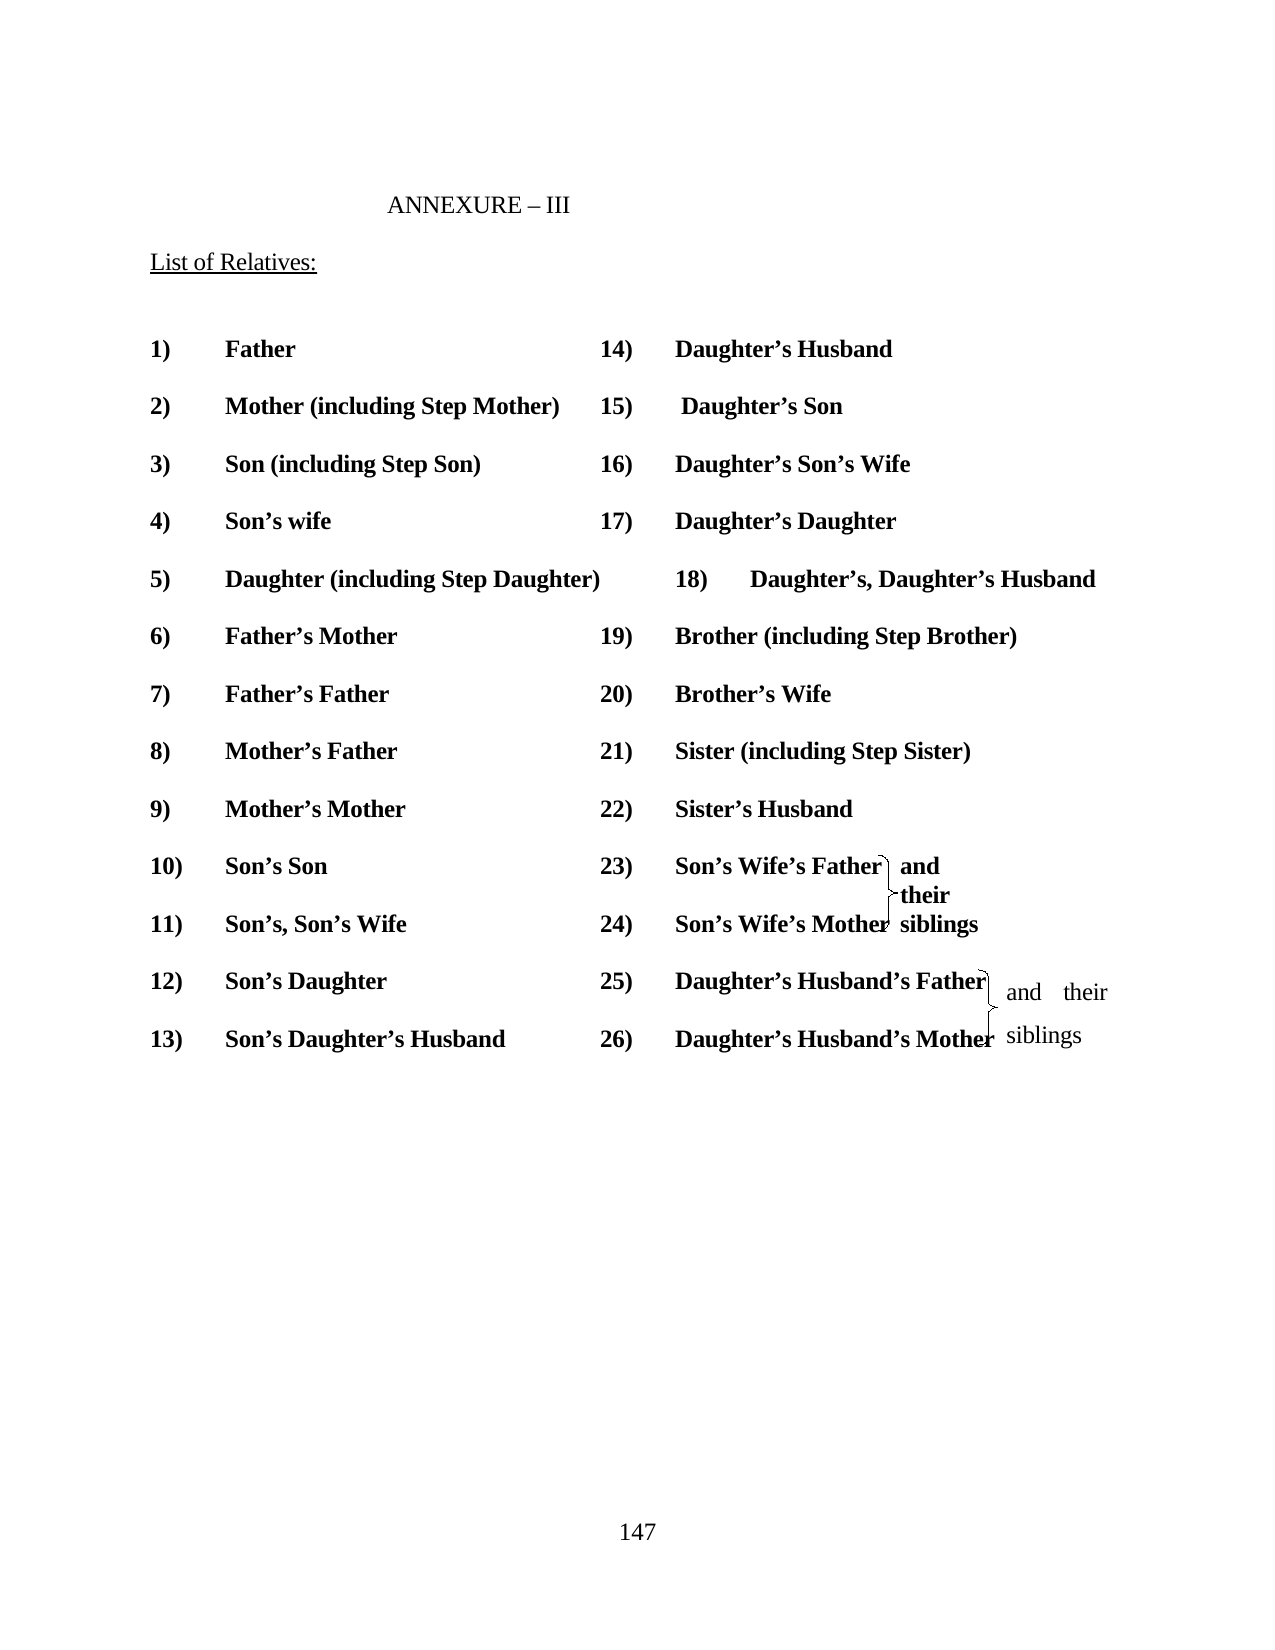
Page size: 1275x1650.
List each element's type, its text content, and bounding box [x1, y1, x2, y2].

text 10) Son’s Son 23) Son’s Wife’s Father and [150, 851, 1125, 880]
text 3) Son (including Step Son) 16) Daughter’s Son’s Wife [150, 449, 1125, 477]
text 1) Father 14) Daughter’s Husband [150, 334, 1125, 362]
text 8) Mother’s Father 21) Sister (including Step Sister) [150, 736, 1125, 765]
text 11) Son’s, Son’s Wife 24) Son’s Wife’s Mother siblings [150, 909, 1125, 937]
text 5) Daughter (including Step Daughter) 18) Daughter’s, Daughter’s Husband [150, 564, 1125, 592]
text 6) Father’s Mother 19) Brother (including Step Brother) [150, 621, 1125, 650]
text 12) Son’s Daughter 25) Daughter’s Husband’s Father [150, 966, 1125, 995]
text 13) Son’s Daughter’s Husband 26) Daughter’s Husband’s Mother [150, 1024, 1162, 1052]
text 4) Son’s wife 17) Daughter’s Daughter [150, 506, 1125, 535]
text 2) Mother (including Step Mother) 15) Daughter’s Son [150, 391, 1125, 420]
text List of Relatives: [150, 247, 1125, 276]
text ANNEXURE – III [375, 190, 1125, 219]
text their [150, 880, 1125, 909]
text 9) Mother’s Mother 22) Sister’s Husband [150, 794, 1125, 822]
text 7) Father’s Father 20) Brother’s Wife [150, 679, 1125, 707]
